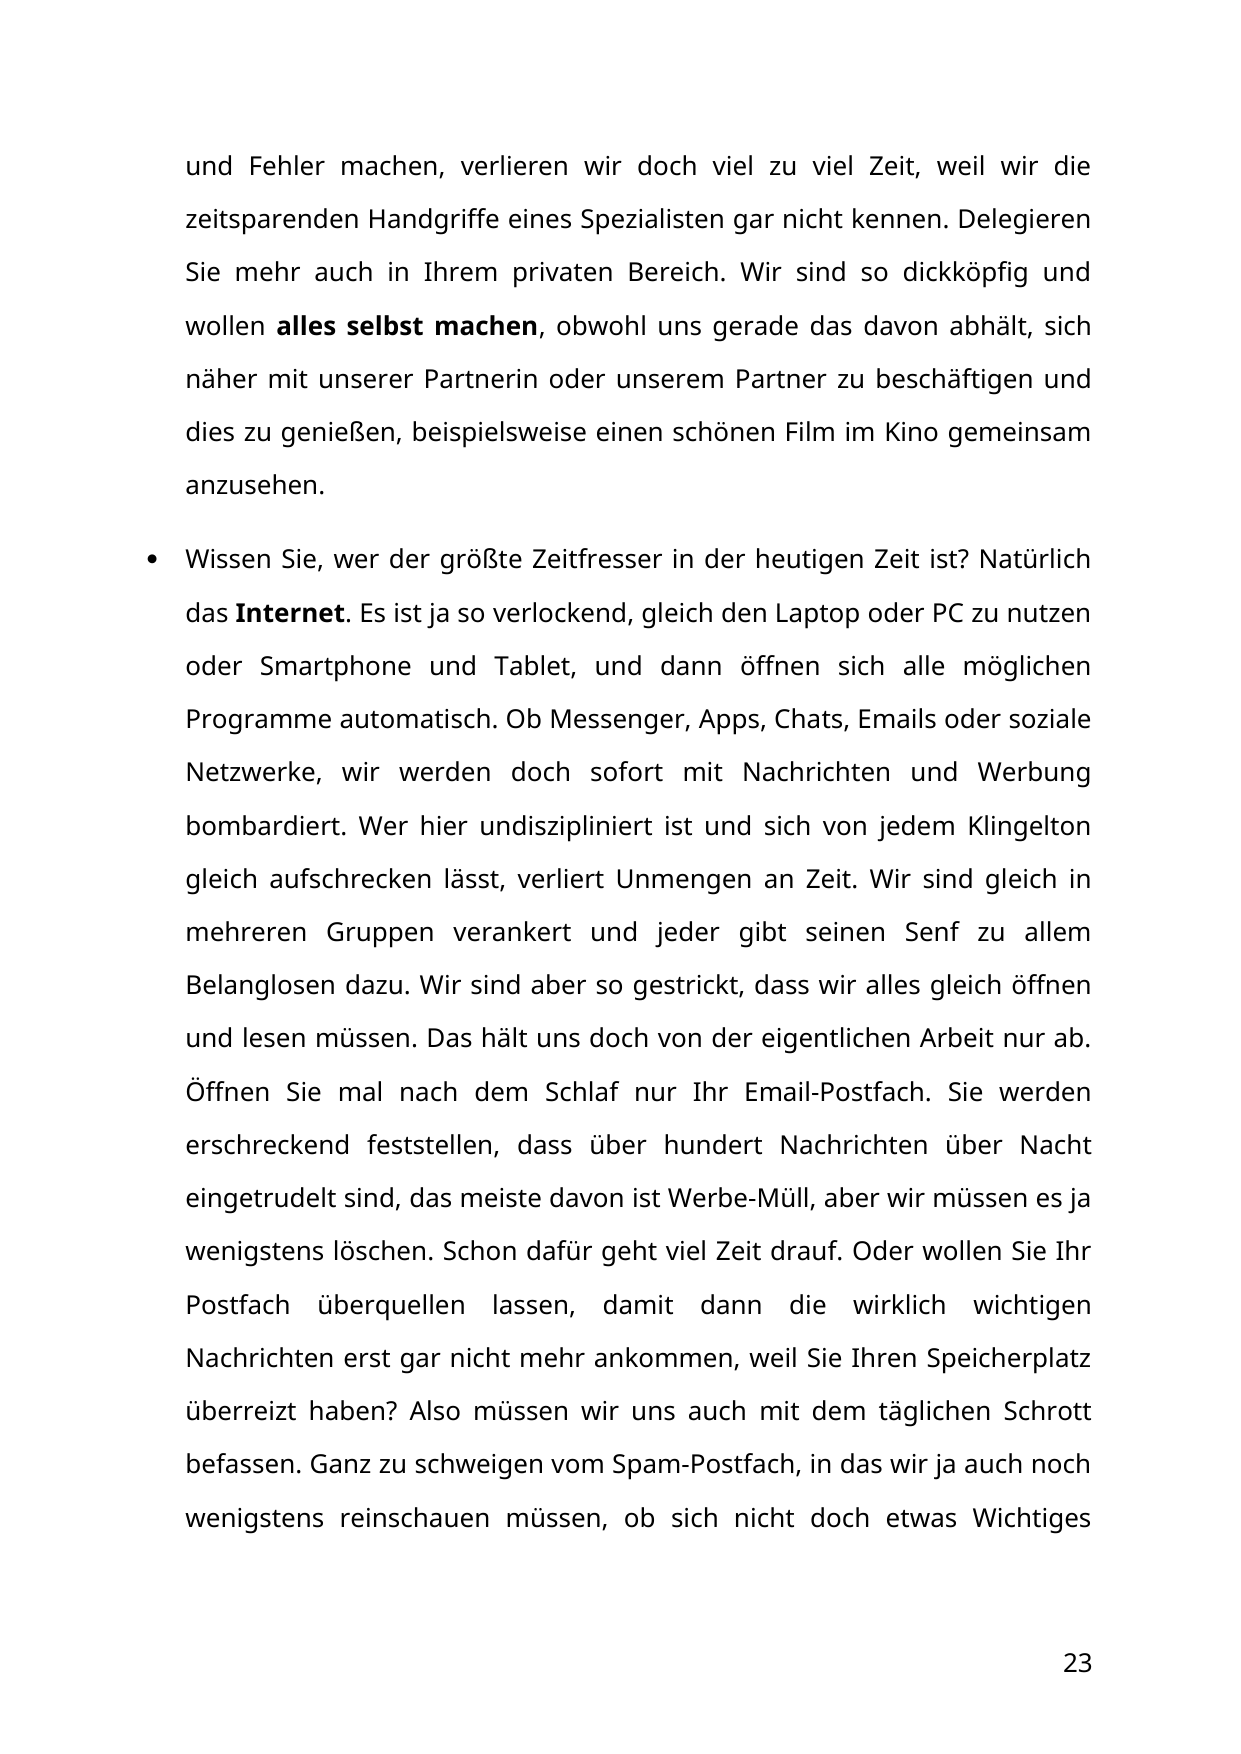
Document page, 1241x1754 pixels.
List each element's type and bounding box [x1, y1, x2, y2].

list [148, 541, 1093, 1535]
list [148, 148, 1093, 502]
